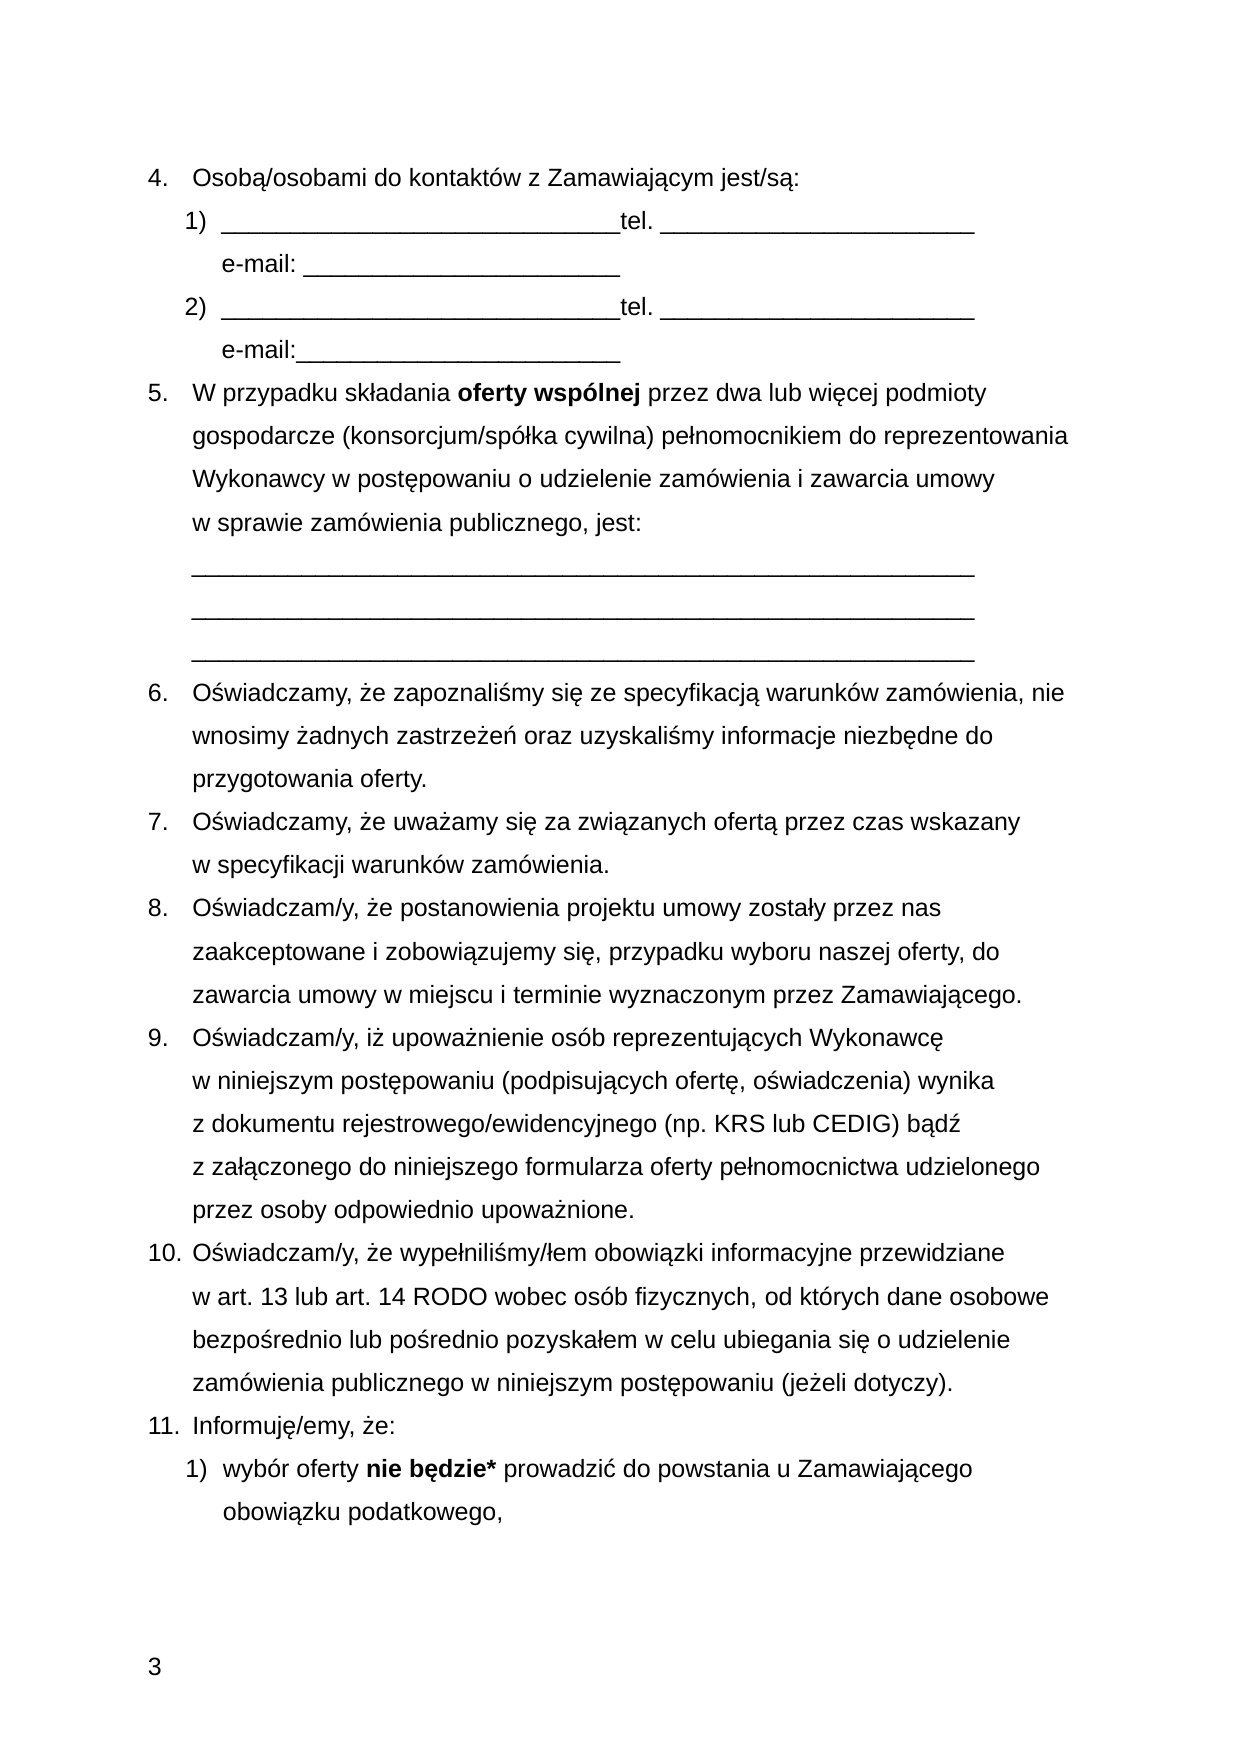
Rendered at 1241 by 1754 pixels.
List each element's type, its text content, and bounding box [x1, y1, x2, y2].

list Oświadczam/y, że wypełniliśmy/łem obowiązki informacyjne przewidziane w art. 13 lub art. 14 RODO wobec osób fizycznych, od których dane osobowe bezpośrednio lub pośrednio pozyskałem w celu ubiegania się o udzielenie zamówienia publicznego w niniejszym postępowaniu (jeżeli dotyczy). [148, 1238, 1093, 1397]
list tel. e-mail: [184, 292, 1093, 364]
list Informuję/emy, że: [148, 1411, 1093, 1440]
list Oświadczam/y, że postanowienia projektu umowy zostały przez nas zaakceptowane i zobowiązujemy się, przypadku wyboru naszej oferty, do zawarcia umowy w miejscu i terminie wyznaczonym przez Zamawiającego. [148, 893, 1093, 1008]
list W przypadku składania oferty wspólnej przez dwa lub więcej podmioty gospodarcze (konsorcjum/spółka cywilna) pełnomocnikiem do reprezentowania Wykonawcy w postępowaniu o udzielenie zamówienia i zawarcia umowy w sprawie zamówienia publicznego, jest: [148, 378, 1093, 536]
list wybór oferty nie będzie* prowadzić do powstania u Zamawiającego obowiązku podatkowego, [185, 1454, 1093, 1526]
list Oświadczam/y, iż upoważnienie osób reprezentujących Wykonawcę w niniejszym postępowaniu (podpisujących ofertę, oświadczenia) wynika z dokumentu rejestrowego/ewidencyjnego (np. KRS lub CEDIG) bądź z załączonego do niniejszego formularza oferty pełnomocnictwa udzielonego przez osoby odpowiednio upoważnione. [148, 1023, 1093, 1224]
list tel. e-mail: [184, 206, 1093, 277]
list Oświadczamy, że zapoznaliśmy się ze specyfikacją warunków zamówienia, nie wnosimy żadnych zastrzeżeń oraz uzyskaliśmy informacje niezbędne do przygotowania oferty. [148, 678, 1093, 793]
list Osobą/osobami do kontaktów z Zamawiającym jest/są: [148, 162, 1093, 191]
list Oświadczamy, że uważamy się za związanych ofertą przez czas wskazany w specyfikacji warunków zamówienia. [148, 807, 1093, 879]
